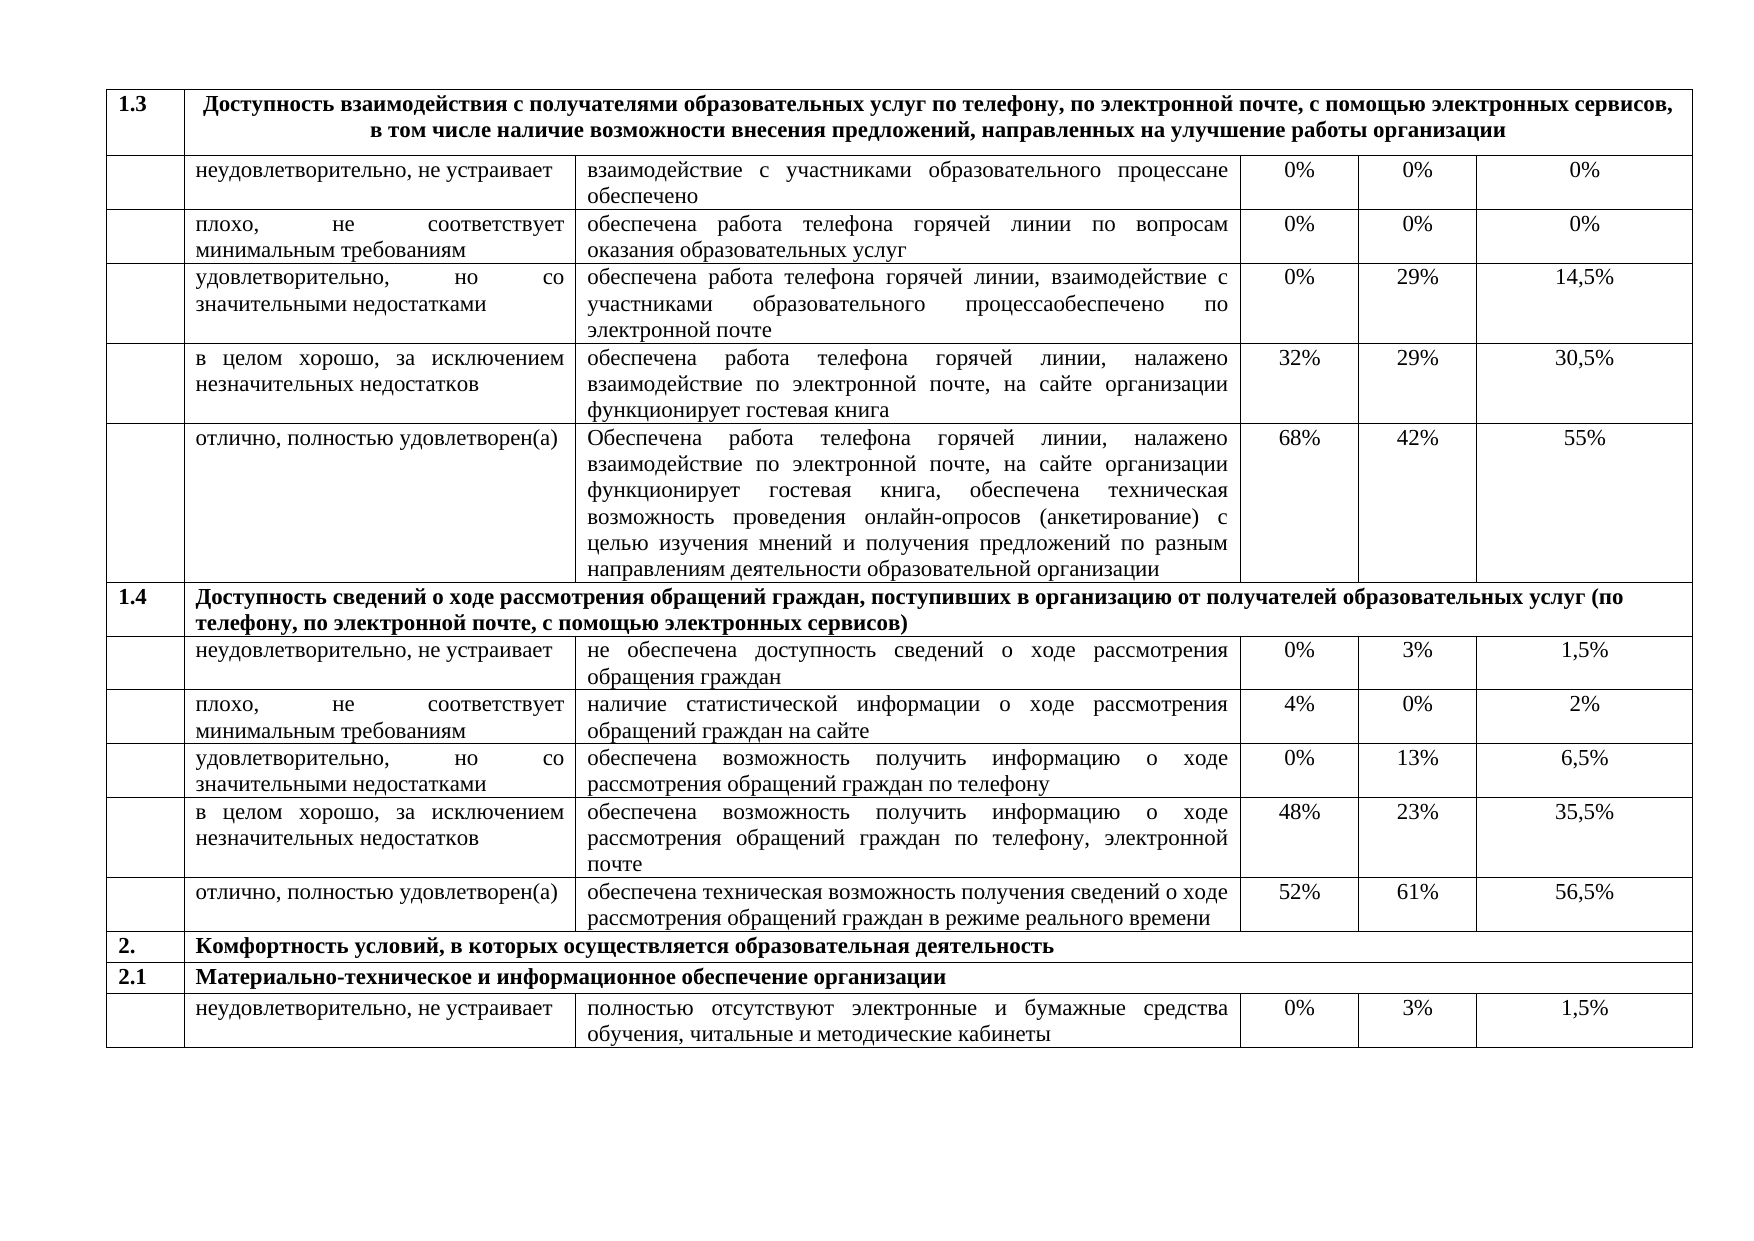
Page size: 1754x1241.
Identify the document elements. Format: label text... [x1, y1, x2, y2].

table_cell неудовлетворительно, не устраивает [185, 156, 575, 209]
table_cell 42% [1359, 424, 1476, 582]
table_cell обеспечена возможность получить информацию о ходе рассмотрения обращений граждан по телефону, электронной почте [576, 798, 1240, 877]
table_cell 68% [1241, 424, 1358, 582]
table_cell Обеспечена работа телефона горячей линии, налажено взаимодействие по электронной почте, на сайте организации функционирует гостевая книга, обеспечена техническая возможность проведения онлайн-опросов (анкетирование) с целью изучения мнений и получения предложений по разным направлениям деятельности образовательной организации [576, 424, 1240, 582]
table_cell 0% [1241, 994, 1358, 1047]
table_cell Комфортность условий, в которых осуществляется образовательная деятельность [185, 932, 1692, 962]
table_cell наличие статистической информации о ходе рассмотрения обращений граждан на сайте [576, 690, 1240, 743]
table_cell не обеспечена доступность сведений о ходе рассмотрения обращения граждан [576, 637, 1240, 689]
table_cell 0% [1241, 637, 1358, 689]
table_cell 2% [1477, 690, 1692, 743]
table_cell 48% [1241, 798, 1358, 877]
table_cell Доступность взаимодействия с получателями образовательных услуг по телефону, по электронной почте, с помощью электронных сервисов, в том числе наличие возможности внесения предложений, направленных на улучшение работы организации [185, 90, 1692, 155]
table_cell удовлетворительно, но со значительными недостатками [185, 744, 575, 797]
table_cell 35,5% [1477, 798, 1692, 877]
table_cell Материально-техническое и информационное обеспечение организации [185, 963, 1692, 993]
table_cell 55% [1477, 424, 1692, 582]
table_cell 14,5% [1477, 264, 1692, 342]
table_cell 1,5% [1477, 637, 1692, 689]
table_cell [107, 424, 184, 582]
table_cell отлично, полностью удовлетворен(а) [185, 878, 575, 931]
table_cell Доступность сведений о ходе рассмотрения обращений граждан, поступивших в организацию от получателей образовательных услуг (по телефону, по электронной почте, с помощью электронных сервисов) [185, 583, 1692, 636]
table_cell обеспечена работа телефона горячей линии по вопросам оказания образовательных услуг [576, 210, 1240, 262]
table_cell неудовлетворительно, не устраивает [185, 994, 575, 1047]
table_cell 2. [107, 932, 184, 962]
table_cell 52% [1241, 878, 1358, 931]
table_cell 32% [1241, 344, 1358, 423]
table_cell [107, 878, 184, 931]
table_cell [107, 690, 184, 743]
table_cell 0% [1241, 264, 1358, 342]
table_cell полностью отсутствуют электронные и бумажные средства обучения, читальные и методические кабинеты [576, 994, 1240, 1047]
table_cell 0% [1241, 744, 1358, 797]
table_cell удовлетворительно, но со значительными недостатками [185, 264, 575, 342]
table_cell обеспечена работа телефона горячей линии, взаимодействие с участниками образовательного процессаобеспечено по электронной почте [576, 264, 1240, 342]
table_cell [107, 210, 184, 262]
table_cell 0% [1359, 156, 1476, 209]
table_cell 2.1 [107, 963, 184, 993]
table_cell [107, 798, 184, 877]
table_cell 30,5% [1477, 344, 1692, 423]
table_cell взаимодействие с участниками образовательного процессане обеспечено [576, 156, 1240, 209]
table_cell 1.4 [107, 583, 184, 636]
table_cell 0% [1241, 156, 1358, 209]
table_cell плохо, не соответствует минимальным требованиям [185, 210, 575, 262]
table_cell [107, 637, 184, 689]
table_cell 6,5% [1477, 744, 1692, 797]
table_cell 3% [1359, 994, 1476, 1047]
table_cell отлично, полностью удовлетворен(а) [185, 424, 575, 582]
table_cell 0% [1477, 210, 1692, 262]
table_cell 0% [1359, 210, 1476, 262]
table_cell 29% [1359, 264, 1476, 342]
table_cell 0% [1477, 156, 1692, 209]
table_cell [107, 994, 184, 1047]
table_cell 3% [1359, 637, 1476, 689]
table_cell обеспечена возможность получить информацию о ходе рассмотрения обращений граждан по телефону [576, 744, 1240, 797]
table_cell в целом хорошо, за исключением незначительных недостатков [185, 798, 575, 877]
table_cell в целом хорошо, за исключением незначительных недостатков [185, 344, 575, 423]
table_cell [107, 264, 184, 342]
table_cell 1.3 [107, 90, 184, 155]
table_cell 23% [1359, 798, 1476, 877]
table_cell 29% [1359, 344, 1476, 423]
table_cell 13% [1359, 744, 1476, 797]
table_cell неудовлетворительно, не устраивает [185, 637, 575, 689]
table_cell 1,5% [1477, 994, 1692, 1047]
table_cell обеспечена техническая возможность получения сведений о ходе рассмотрения обращений граждан в режиме реального времени [576, 878, 1240, 931]
table_cell 56,5% [1477, 878, 1692, 931]
table_cell [107, 344, 184, 423]
table_cell плохо, не соответствует минимальным требованиям [185, 690, 575, 743]
table_cell 0% [1241, 210, 1358, 262]
table_cell [107, 744, 184, 797]
table_cell 0% [1359, 690, 1476, 743]
table_cell 61% [1359, 878, 1476, 931]
table_cell [107, 156, 184, 209]
table_cell обеспечена работа телефона горячей линии, налажено взаимодействие по электронной почте, на сайте организации функционирует гостевая книга [576, 344, 1240, 423]
table_cell 4% [1241, 690, 1358, 743]
